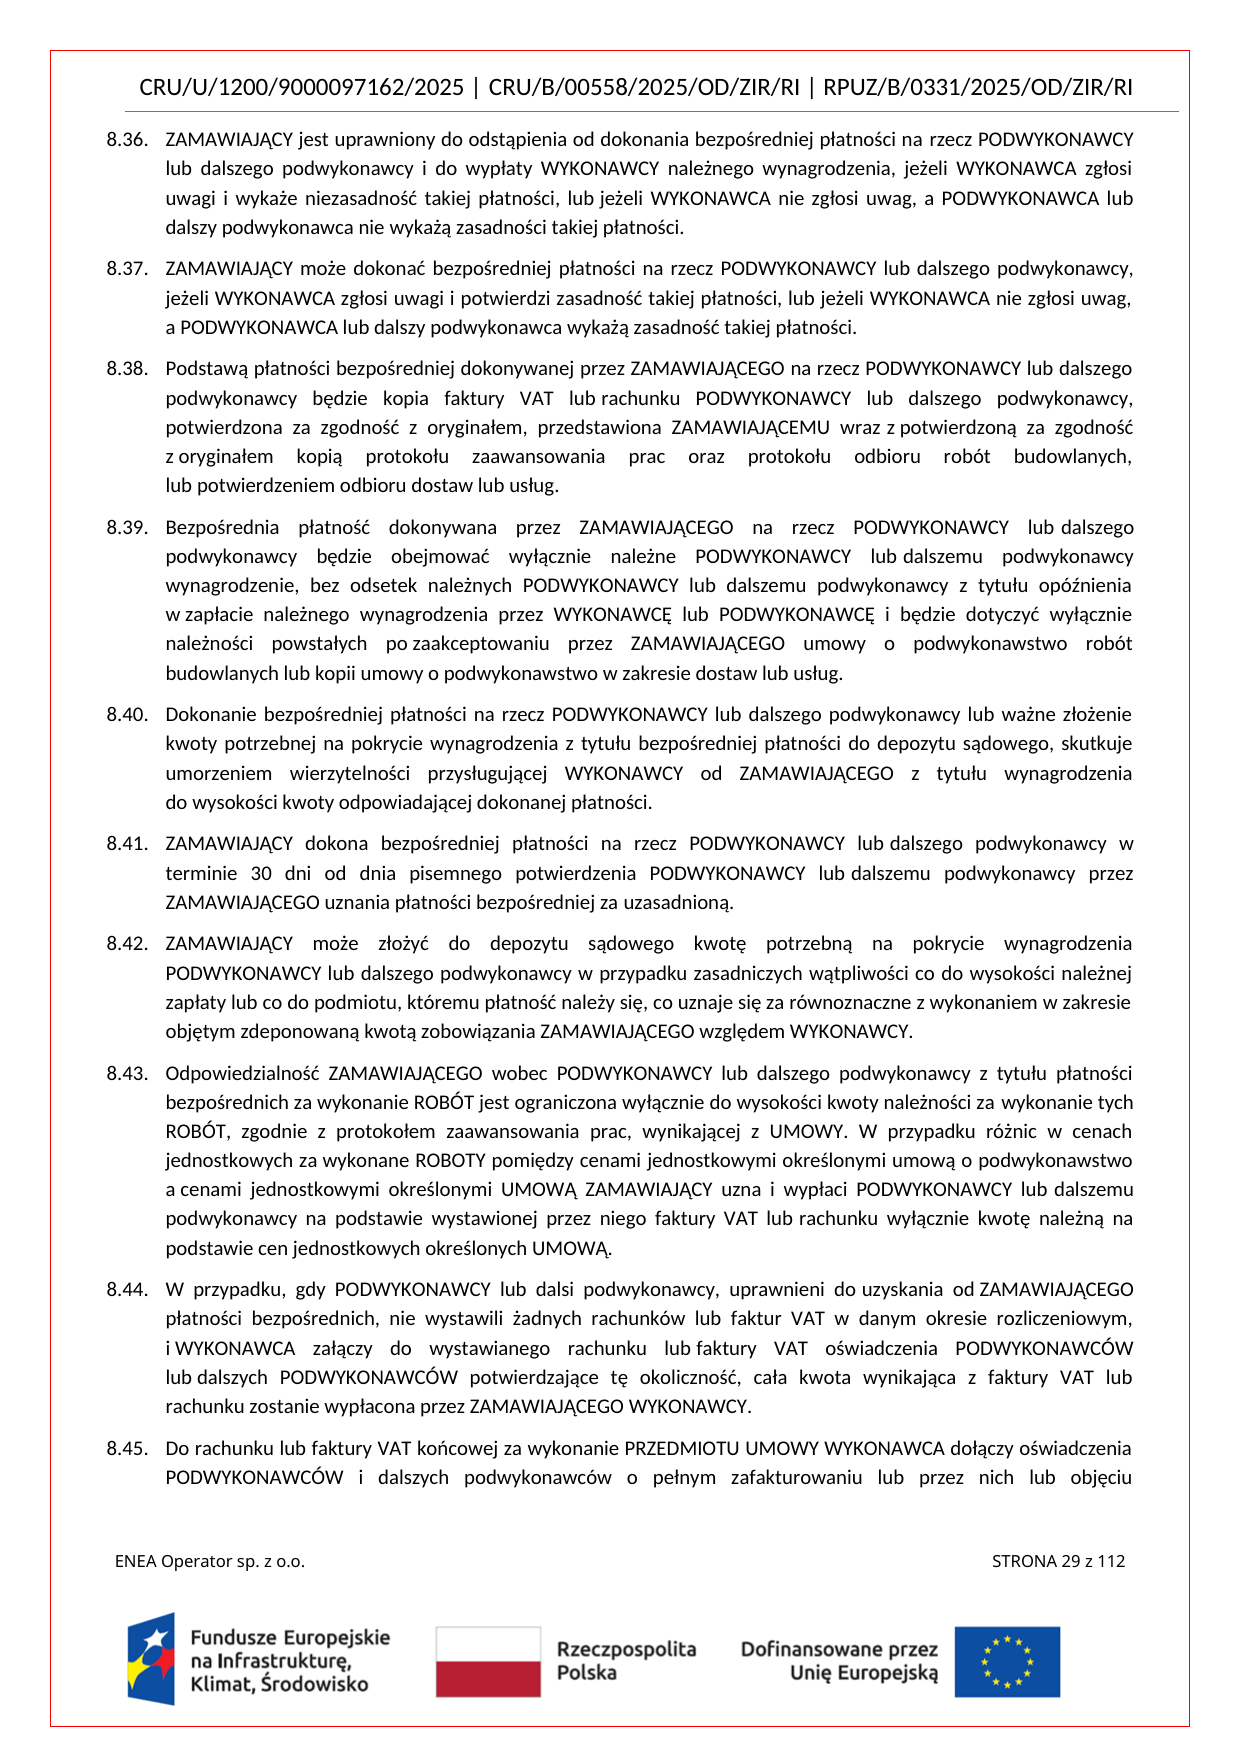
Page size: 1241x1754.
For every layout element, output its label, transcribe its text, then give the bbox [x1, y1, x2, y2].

list ZAMAWIAJĄCY jest uprawniony do odstąpienia od dokonania bezpośredniej płatności na rzecz PODWYKONAWCY lub dalszego podwykonawcy i do wypłaty WYKONAWCY należnego wynagrodzenia, jeżeli WYKONAWCA zgłosi uwagi i wykaże niezasadność takiej płatności, lub jeżeli WYKONAWCA nie zgłosi uwag, a PODWYKONAWCA lub dalszy podwykonawca nie wykażą zasadności takiej płatności. [106, 126, 1134, 239]
list Podstawą płatności bezpośredniej dokonywanej przez ZAMAWIAJĄCEGO na rzecz PODWYKONAWCY lub dalszego podwykonawcy będzie kopia faktury VAT lub rachunku PODWYKONAWCY lub dalszego podwykonawcy, potwierdzona za zgodność z oryginałem, przedstawiona ZAMAWIAJĄCEMU wraz z potwierdzoną za zgodność z oryginałem kopią protokołu zaawansowania prac oraz protokołu odbioru robót budowlanych, lub potwierdzeniem odbioru dostaw lub usług. [106, 356, 1134, 498]
list W przypadku, gdy PODWYKONAWCY lub dalsi podwykonawcy, uprawnieni do uzyskania od ZAMAWIAJĄCEGO płatności bezpośrednich, nie wystawili żadnych rachunków lub faktur VAT w danym okresie rozliczeniowym, i WYKONAWCA załączy do wystawianego rachunku lub faktury VAT oświadczenia PODWYKONAWCÓW lub dalszych PODWYKONAWCÓW potwierdzające tę okoliczność, cała kwota wynikająca z faktury VAT lub rachunku zostanie wypłacona przez ZAMAWIAJĄCEGO WYKONAWCY. [106, 1276, 1134, 1418]
list ZAMAWIAJĄCY może złożyć do depozytu sądowego kwotę potrzebną na pokrycie wynagrodzenia PODWYKONAWCY lub dalszego podwykonawcy w przypadku zasadniczych wątpliwości co do wysokości należnej zapłaty lub co do podmiotu, któremu płatność należy się, co uznaje się za równoznaczne z wykonaniem w zakresie objętym zdeponowaną kwotą zobowiązania ZAMAWIAJĄCEGO względem WYKONAWCY. [106, 931, 1134, 1043]
list Bezpośrednia płatność dokonywana przez ZAMAWIAJĄCEGO na rzecz PODWYKONAWCY lub dalszego podwykonawcy będzie obejmować wyłącznie należne PODWYKONAWCY lub dalszemu podwykonawcy wynagrodzenie, bez odsetek należnych PODWYKONAWCY lub dalszemu podwykonawcy z tytułu opóźnienia w zapłacie należnego wynagrodzenia przez WYKONAWCĘ lub PODWYKONAWCĘ i będzie dotyczyć wyłącznie należności powstałych po zaakceptowaniu przez ZAMAWIAJĄCEGO umowy o podwykonawstwo robót budowlanych lub kopii umowy o podwykonawstwo w zakresie dostaw lub usług. [106, 514, 1134, 685]
list Dokonanie bezpośredniej płatności na rzecz PODWYKONAWCY lub dalszego podwykonawcy lub ważne złożenie kwoty potrzebnej na pokrycie wynagrodzenia z tytułu bezpośredniej płatności do depozytu sądowego, skutkuje umorzeniem wierzytelności przysługującej WYKONAWCY od ZAMAWIAJĄCEGO z tytułu wynagrodzenia do wysokości kwoty odpowiadającej dokonanej płatności. [106, 701, 1134, 814]
list ZAMAWIAJĄCY dokona bezpośredniej płatności na rzecz PODWYKONAWCY lub dalszego podwykonawcy w terminie 30 dni od dnia pisemnego potwierdzenia PODWYKONAWCY lub dalszemu podwykonawcy przez ZAMAWIAJĄCEGO uznania płatności bezpośredniej za uzasadnioną. [106, 831, 1134, 914]
list Odpowiedzialność ZAMAWIAJĄCEGO wobec PODWYKONAWCY lub dalszego podwykonawcy z tytułu płatności bezpośrednich za wykonanie ROBÓT jest ograniczona wyłącznie do wysokości kwoty należności za wykonanie tych ROBÓT, zgodnie z protokołem zaawansowania prac, wynikającej z UMOWY. W przypadku różnic w cenach jednostkowych za wykonane ROBOTY pomiędzy cenami jednostkowymi określonymi umową o podwykonawstwo a cenami jednostkowymi określonymi UMOWĄ ZAMAWIAJĄCY uzna i wypłaci PODWYKONAWCY lub dalszemu podwykonawcy na podstawie wystawionej przez niego faktury VAT lub rachunku wyłącznie kwotę należną na podstawie cen jednostkowych określonych UMOWĄ. [106, 1060, 1134, 1260]
list ZAMAWIAJĄCY może dokonać bezpośredniej płatności na rzecz PODWYKONAWCY lub dalszego podwykonawcy, jeżeli WYKONAWCA zgłosi uwagi i potwierdzi zasadność takiej płatności, lub jeżeli WYKONAWCA nie zgłosi uwag, a PODWYKONAWCA lub dalszy podwykonawca wykażą zasadność takiej płatności. [106, 256, 1134, 339]
picture [106, 1589, 1074, 1726]
